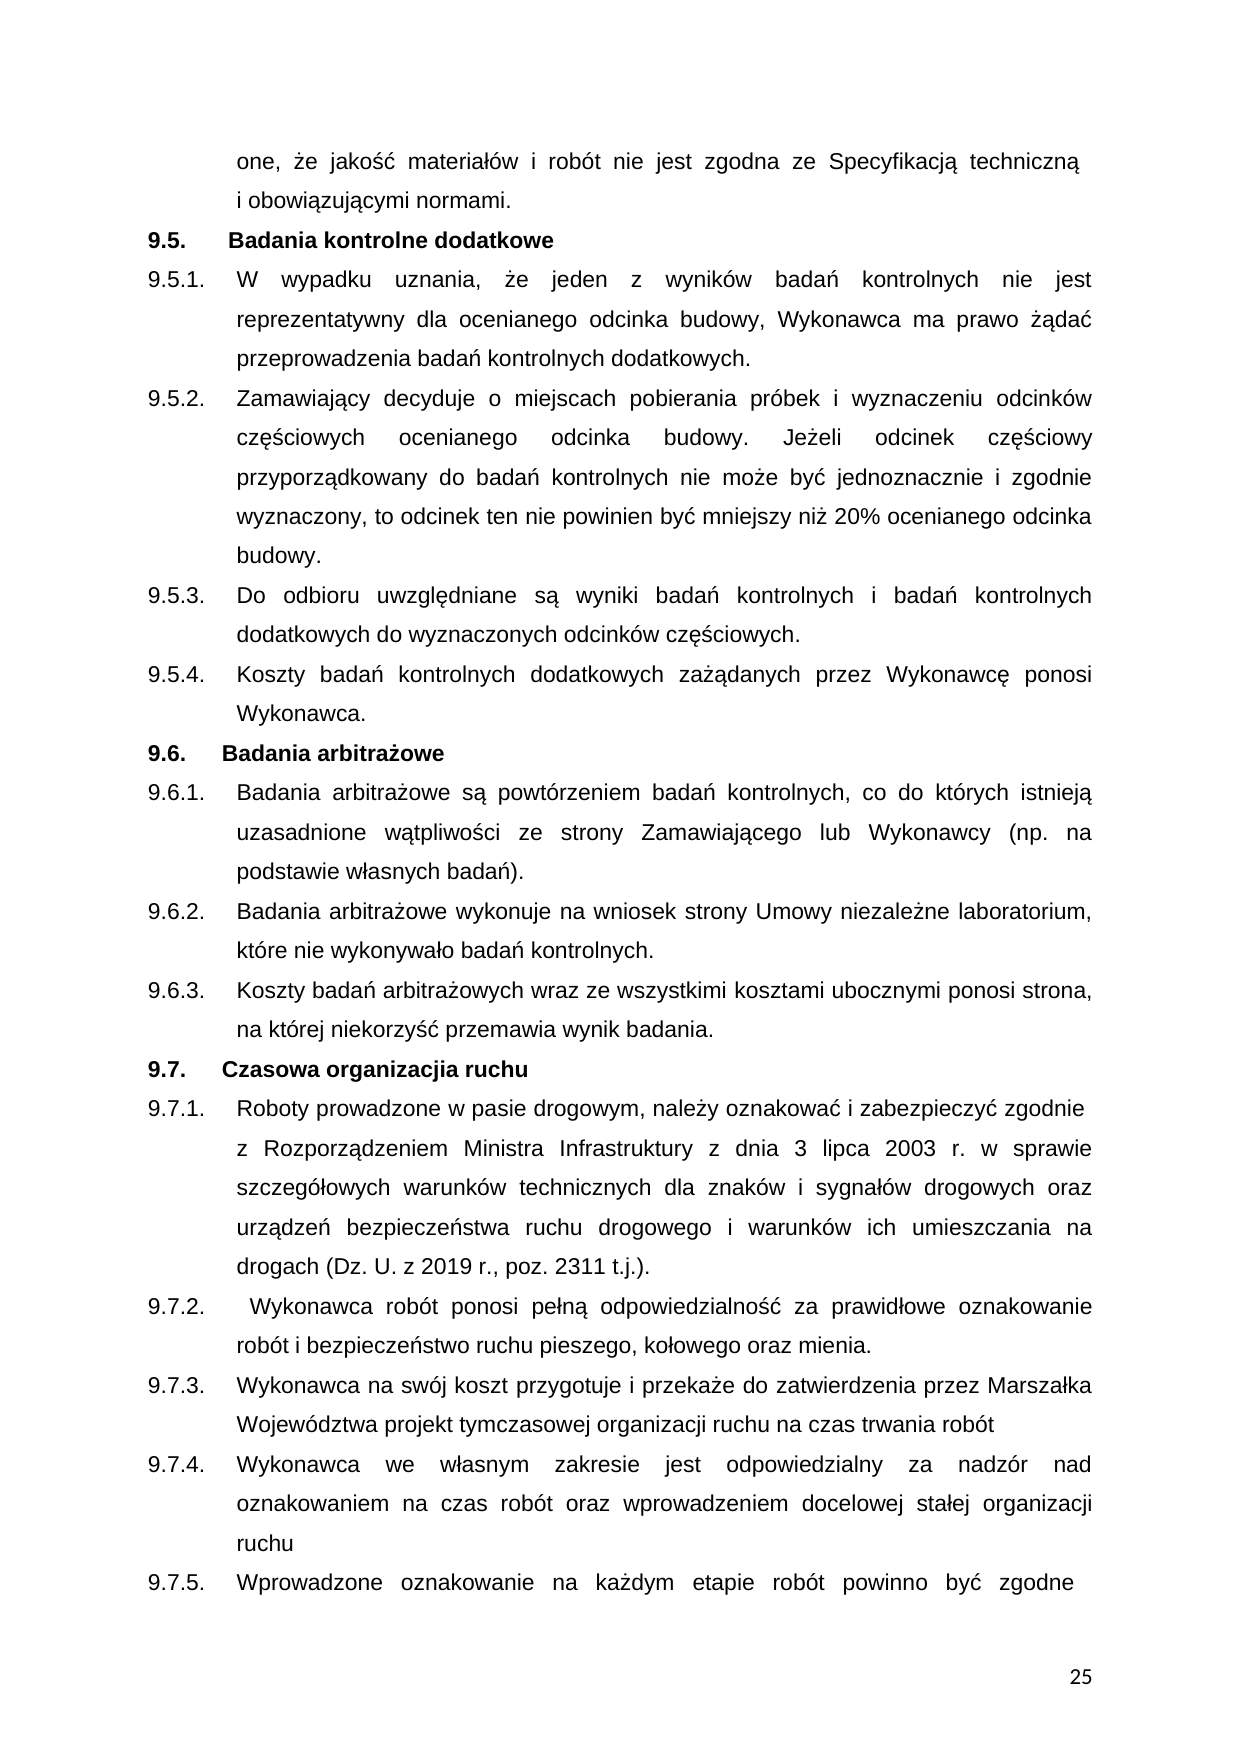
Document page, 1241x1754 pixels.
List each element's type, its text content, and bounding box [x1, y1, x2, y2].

list Wykonawca robót ponosi pełną odpowiedzialność za prawidłowe oznakowanie robót i bezpieczeństwo ruchu pieszego, kołowego oraz mienia. [148, 1293, 1092, 1358]
list Do odbioru uwzględniane są wyniki badań kontrolnych i badań kontrolnych dodatkowych do wyznaczonych odcinków częściowych. [148, 582, 1092, 648]
list Wykonawca na swój koszt przygotuje i przekaże do zatwierdzenia przez Marszałka Województwa projekt tymczasowej organizacji ruchu na czas trwania robót [148, 1372, 1092, 1437]
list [148, 1569, 1092, 1595]
list W wypadku uznania, że jeden z wyników badań kontrolnych nie jest reprezentatywny dla ocenianego odcinka budowy, Wykonawca ma prawo żądać przeprowadzenia badań kontrolnych dodatkowych. [148, 266, 1092, 371]
list Czasowa organizacjia ruchu [148, 1056, 1092, 1082]
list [148, 148, 1092, 213]
list Koszty badań arbitrażowych wraz ze wszystkimi kosztami ubocznymi ponosi strona, na której niekorzyść przemawia wynik badania. [148, 977, 1092, 1043]
list Roboty prowadzone w pasie drogowym, należy oznakować i zabezpieczyć zgodnie z Rozporządzeniem Ministra Infrastruktury z dnia 3 lipca 2003 r. w sprawie szczegółowych warunków technicznych dla znaków i sygnałów drogowych oraz urządzeń bezpieczeństwa ruchu drogowego i warunków ich umieszczania na drogach (Dz. U. z 2019 r., poz. 2311 t.j.). [148, 1095, 1092, 1279]
list Badania arbitrażowe [148, 740, 1092, 766]
list Badania arbitrażowe są powtórzeniem badań kontrolnych, co do których istnieją uzasadnione wątpliwości ze strony Zamawiającego lub Wykonawcy (np. na podstawie własnych badań). [148, 779, 1092, 885]
list Badania kontrolne dodatkowe [148, 227, 1092, 253]
list Koszty badań kontrolnych dodatkowych zażądanych przez Wykonawcę ponosi Wykonawca. [148, 661, 1092, 727]
list Badania arbitrażowe wykonuje na wniosek strony Umowy niezależne laboratorium, które nie wykonywało badań kontrolnych. [148, 898, 1092, 964]
list Zamawiający decyduje o miejscach pobierania próbek i wyznaczeniu odcinków częściowych ocenianego odcinka budowy. Jeżeli odcinek częściowy przyporządkowany do badań kontrolnych nie może być jednoznacznie i zgodnie wyznaczony, to odcinek ten nie powinien być mniejszy niż 20% ocenianego odcinka budowy. [148, 384, 1092, 569]
list Wykonawca we własnym zakresie jest odpowiedzialny za nadzór nad oznakowaniem na czas robót oraz wprowadzeniem docelowej stałej organizacji ruchu [148, 1451, 1092, 1556]
